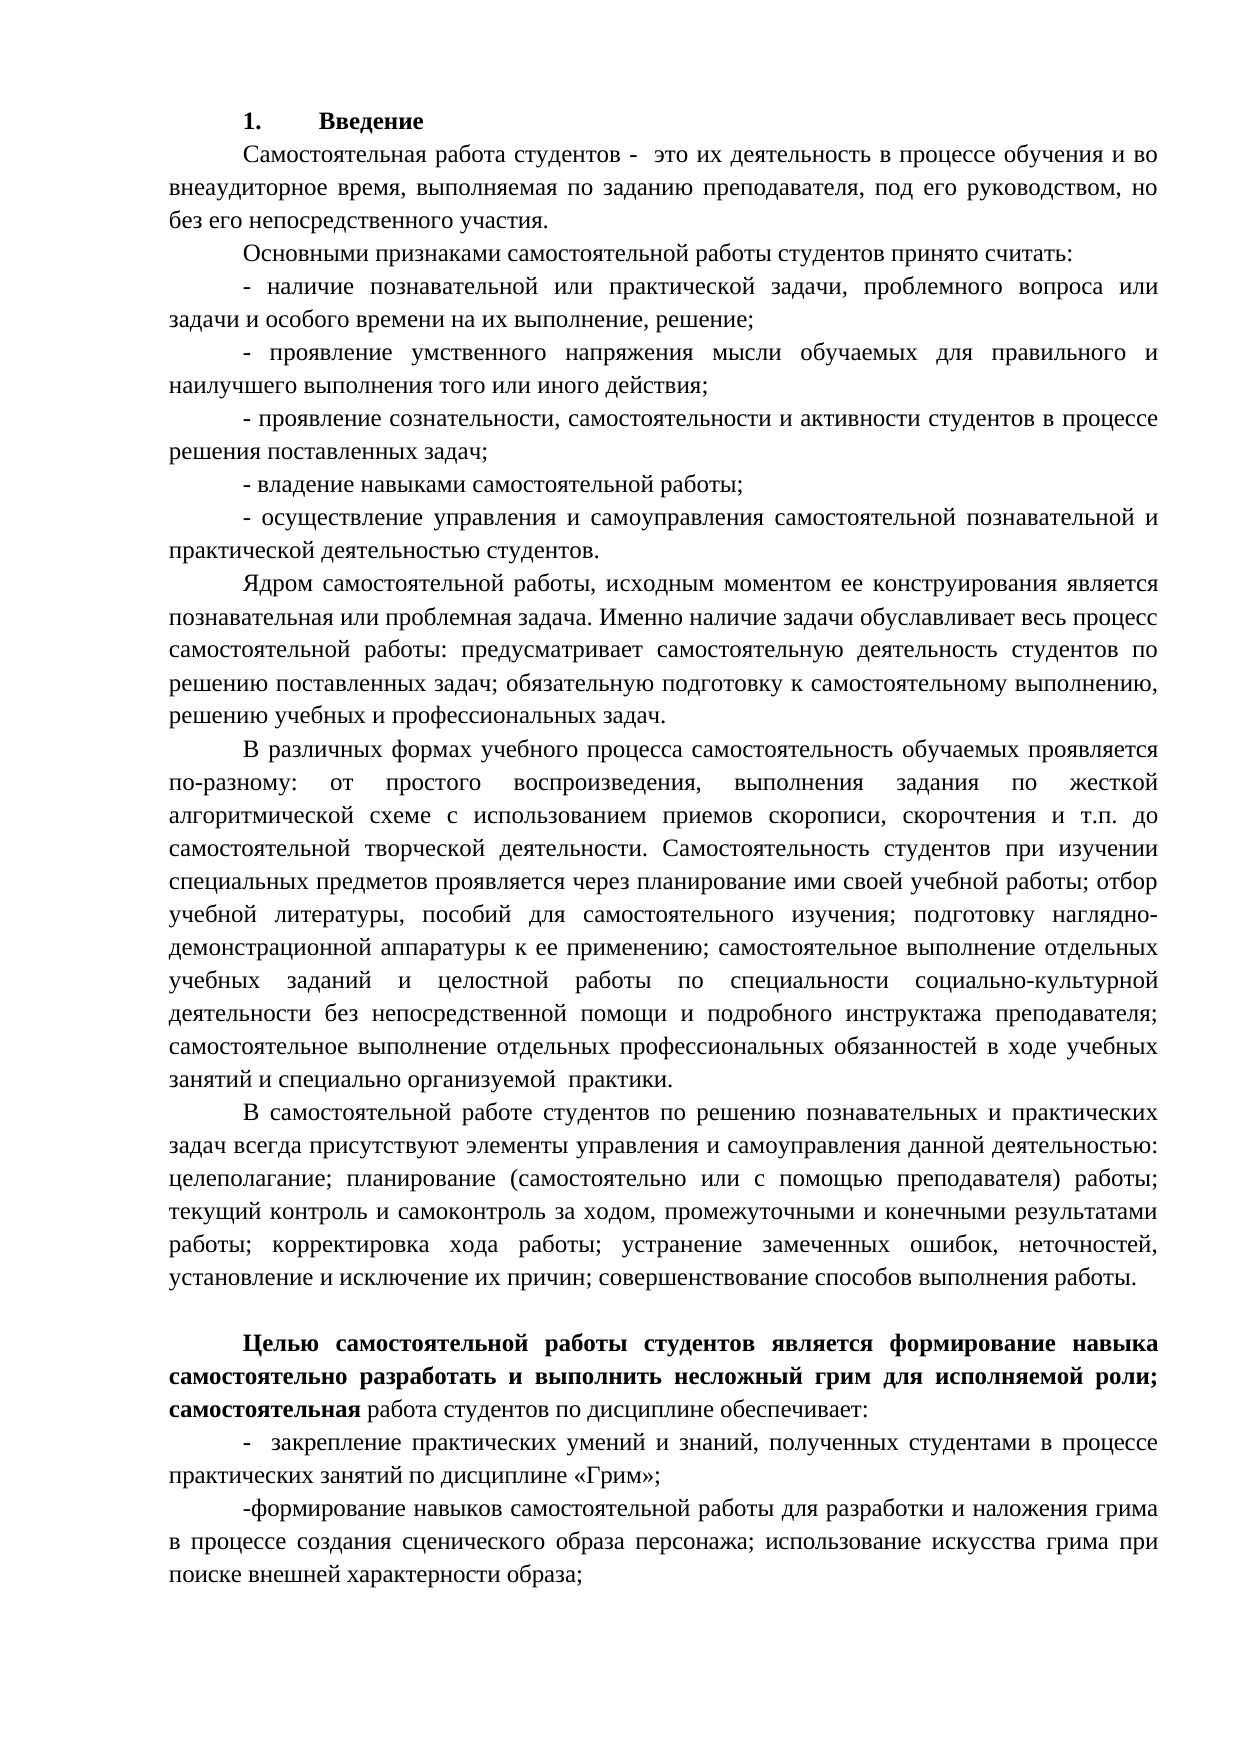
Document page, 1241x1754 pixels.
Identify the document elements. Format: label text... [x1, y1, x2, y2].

text - владение навыками самостоятельной работы; [169, 469, 1159, 498]
text - проявление умственного напряжения мысли обучаемых для правильного и наилучшего выполнения того или иного действия; [169, 337, 1159, 399]
text - наличие познавательной или практической задачи, проблемного вопроса или задачи и особого времени на их выполнение, решение; [169, 271, 1159, 333]
text В различных формах учебного процесса самостоятельность обучаемых проявляется по-разному: от простого воспроизведения, выполнения задания по жесткой алгоритмической схеме с использованием приемов скорописи, скорочтения и т.п. до самостоятельной творческой деятельности. Самостоятельность студентов при изучении специальных предметов проявляется через планирование ими своей учебной работы; отбор учебной литературы, пособий для самостоятельного изучения; подготовку наглядно-демонстрационной аппаратуры к ее применению; самостоятельное выполнение отдельных учебных заданий и целостной работы по специальности социально-культурной деятельности без непосредственной помощи и подробного инструктажа преподавателя; самостоятельное выполнение отдельных профессиональных обязанностей в ходе учебных занятий и специально организуемой практики. [169, 734, 1159, 1093]
text 1. Введение [169, 106, 1159, 135]
text - проявление сознательности, самостоятельности и активности студентов в процессе решения поставленных задач; [169, 403, 1159, 465]
text Самостоятельная работа студентов - это их деятельность в процессе обучения и во внеаудиторное время, выполняемая по заданию преподавателя, под его руководством, но без его непосредственного участия. [169, 139, 1159, 234]
text - закрепление практических умений и знаний, полученных студентами в процессе практических занятий по дисциплине «Грим»; [169, 1427, 1159, 1489]
text - осуществление управления и самоуправления самостоятельной познавательной и практической деятельностью студентов. [169, 502, 1159, 564]
text Ядром самостоятельной работы, исходным моментом ее конструирования является познавательная или проблемная задача. Именно наличие задачи обуславливает весь процесс самостоятельной работы: предусматривает самостоятельную деятельность студентов по решению поставленных задач; обязательную подготовку к самостоятельному выполнению, решению учебных и профессиональных задач. [169, 568, 1159, 729]
text Целью самостоятельной работы студентов является формирование навыка самостоятельно разработать и выполнить несложный грим для исполняемой роли; самостоятельная работа студентов по дисциплине обеспечивает: [169, 1328, 1159, 1423]
text В самостоятельной работе студентов по решению познавательных и практических задач всегда присутствуют элементы управления и самоуправления данной деятельностью: целеполагание; планирование (самостоятельно или с помощью преподавателя) работы; текущий контроль и самоконтроль за ходом, промежуточными и конечными результатами работы; корректировка хода работы; устранение замеченных ошибок, неточностей, установление и исключение их причин; совершенствование способов выполнения работы. [169, 1097, 1159, 1291]
text Основными признаками самостоятельной работы студентов принято считать: [169, 238, 1159, 267]
text -формирование навыков самостоятельной работы для разработки и наложения грима в процессе создания сценического образа персонажа; использование искусства грима при поиске внешней характерности образа; [169, 1493, 1159, 1588]
